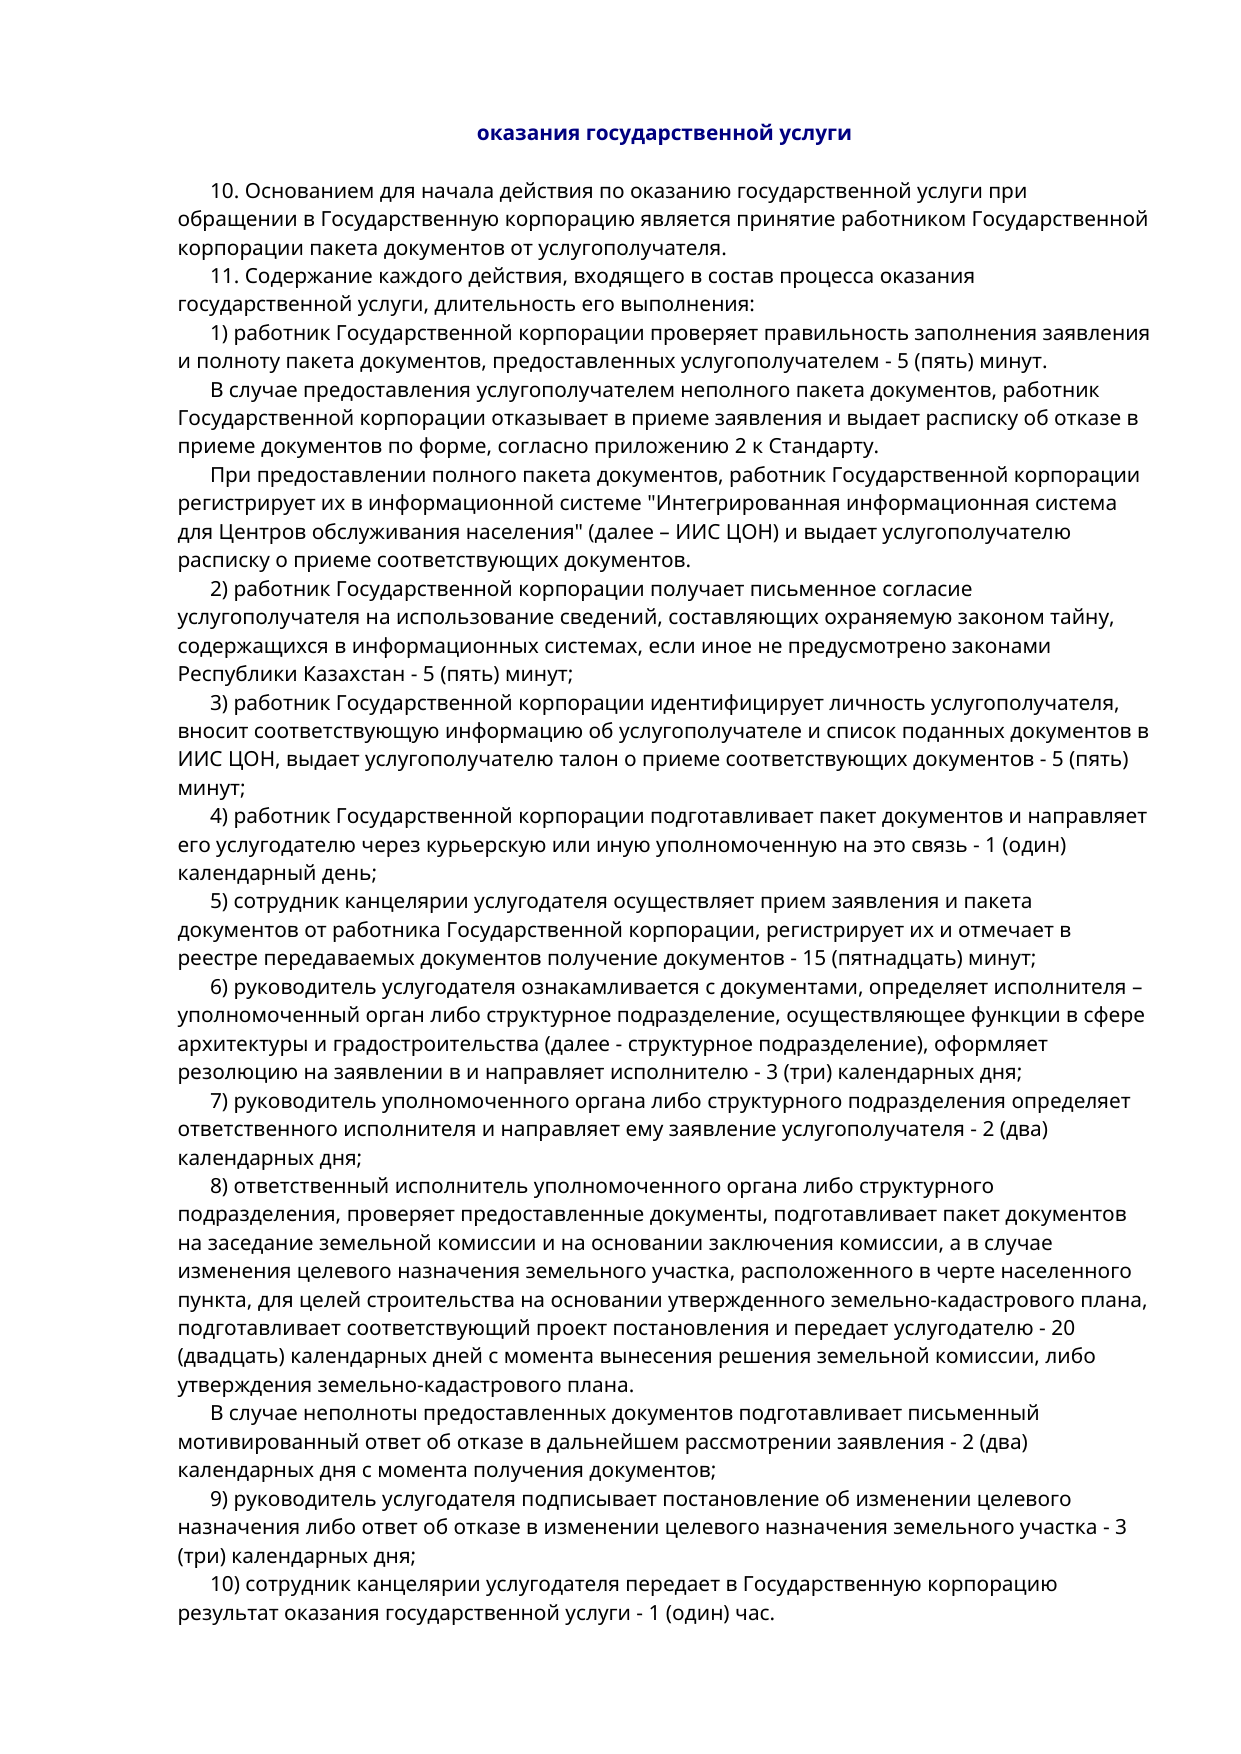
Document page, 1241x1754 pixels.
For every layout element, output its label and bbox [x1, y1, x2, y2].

text [177, 118, 1152, 147]
text [177, 176, 1152, 1626]
